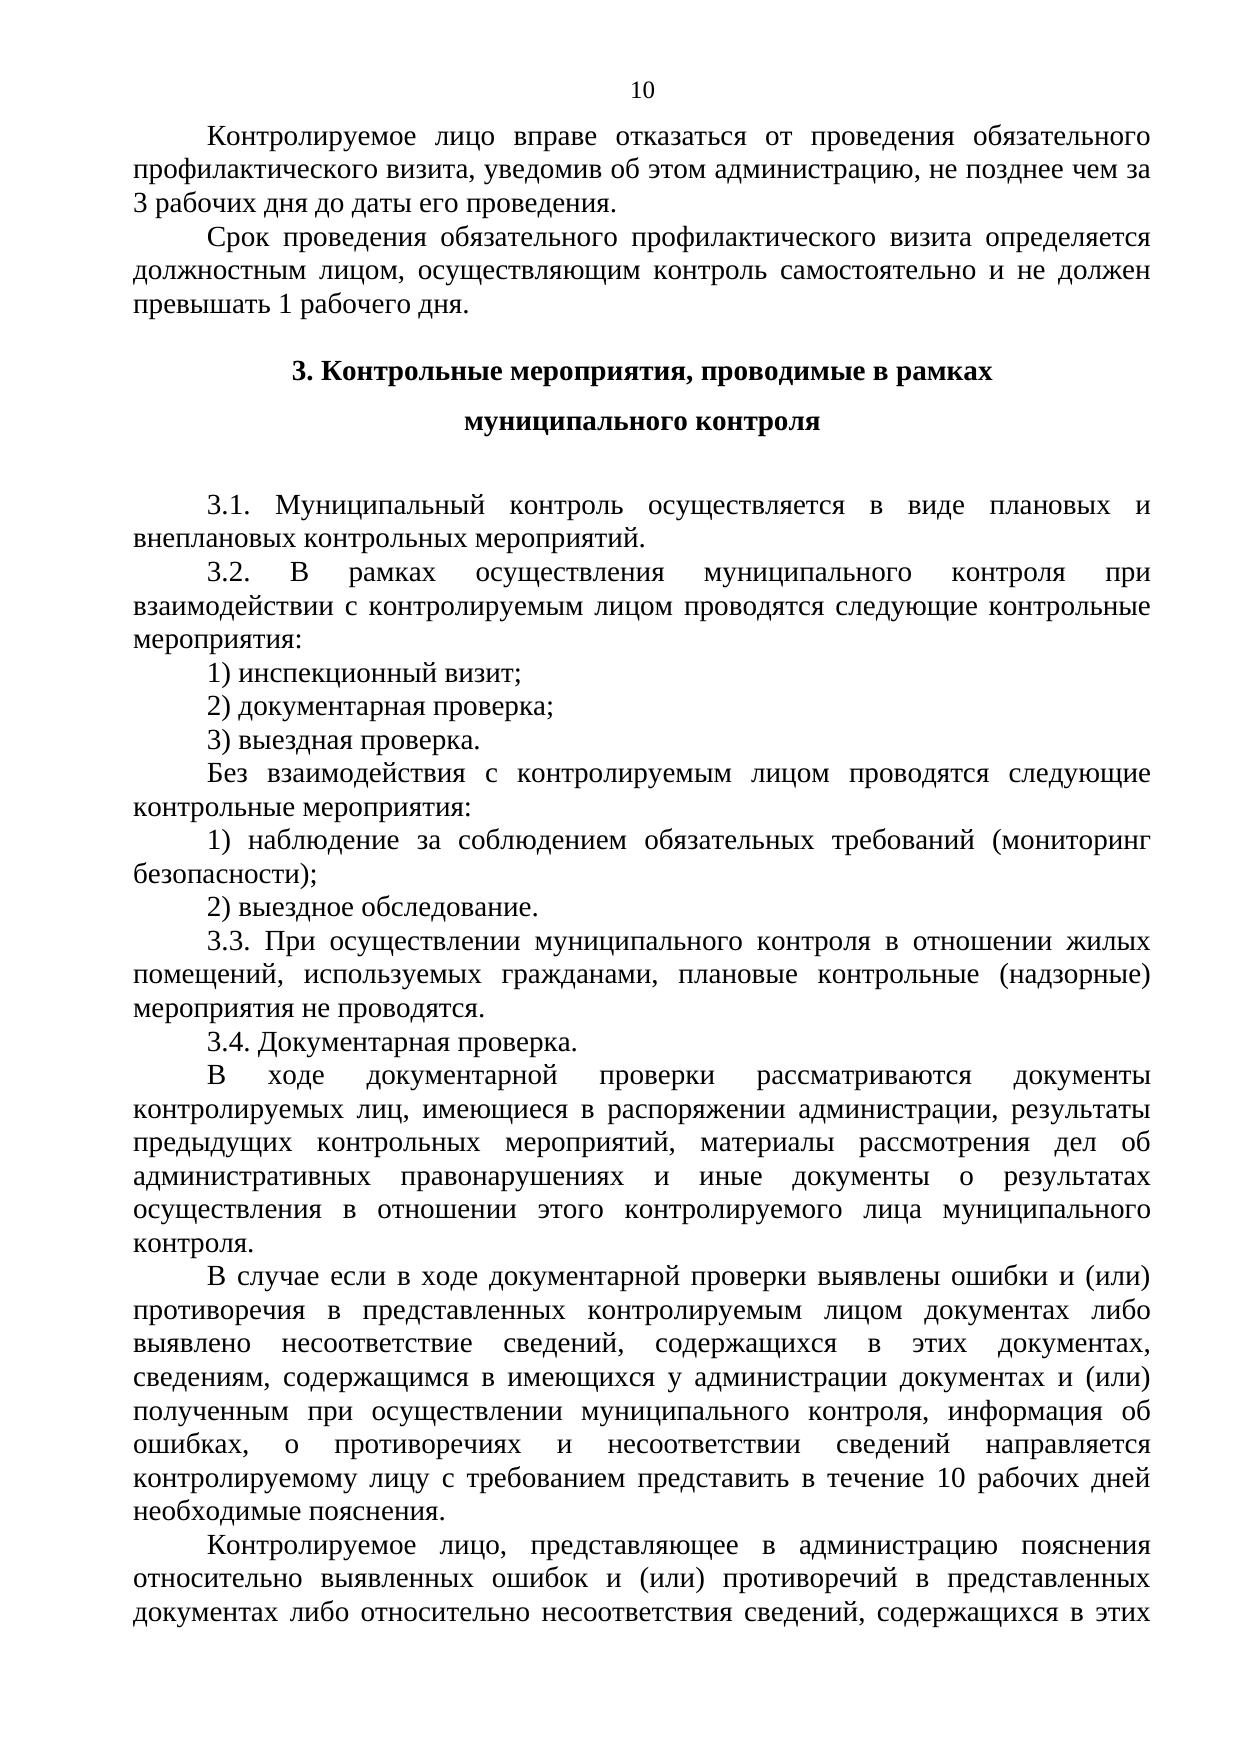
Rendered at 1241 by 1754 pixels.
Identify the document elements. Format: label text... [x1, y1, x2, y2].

text Срок проведения обязательного профилактического визита определяется должностным лицом, осуществляющим контроль самостоятельно и не должен превышать 1 рабочего дня. [133, 219, 1152, 319]
text 3.3. При осуществлении муниципального контроля в отношении жилых помещений, используемых гражданами, плановые контрольные (надзорные) мероприятия не проводятся. [133, 923, 1152, 1024]
text 3) выездная проверка. [133, 722, 1152, 755]
text 3. Контрольные мероприятия, проводимые в рамках [133, 353, 1152, 386]
text 2) выездное обследование. [133, 889, 1152, 923]
text В случае если в ходе документарной проверки выявлены ошибки и (или) противоречия в представленных контролируемым лицом документах либо выявлено несоответствие сведений, содержащихся в этих документах, сведениям, содержащимся в имеющихся у администрации документах и (или) полученным при осуществлении муниципального контроля, информация об ошибках, о противоречиях и несоответствии сведений направляется контролируемому лицу с требованием представить в течение 10 рабочих дней необходимые пояснения. [133, 1258, 1152, 1527]
text муниципального контроля [133, 403, 1152, 437]
text 1) инспекционный визит; [133, 655, 1152, 688]
text 1) наблюдение за соблюдением обязательных требований (мониторинг безопасности); [133, 822, 1152, 889]
text Контролируемое лицо вправе отказаться от проведения обязательного профилактического визита, уведомив об этом администрацию, не позднее чем за 3 рабочих дня до даты его проведения. [133, 118, 1152, 219]
text 3.4. Документарная проверка. [133, 1024, 1152, 1057]
text Без взаимодействия с контролируемым лицом проводятся следующие контрольные мероприятия: [133, 755, 1152, 822]
text 3.1. Муниципальный контроль осуществляется в виде плановых и внеплановых контрольных мероприятий. [133, 487, 1152, 554]
text 2) документарная проверка; [133, 688, 1152, 722]
text 3.2. В рамках осуществления муниципального контроля при взаимодействии с контролируемым лицом проводятся следующие контрольные мероприятия: [133, 554, 1152, 655]
text В ходе документарной проверки рассматриваются документы контролируемых лиц, имеющиеся в распоряжении администрации, результаты предыдущих контрольных мероприятий, материалы рассмотрения дел об административных правонарушениях и иные документы о результатах осуществления в отношении этого контролируемого лица муниципального контроля. [133, 1057, 1152, 1258]
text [133, 1527, 1152, 1627]
